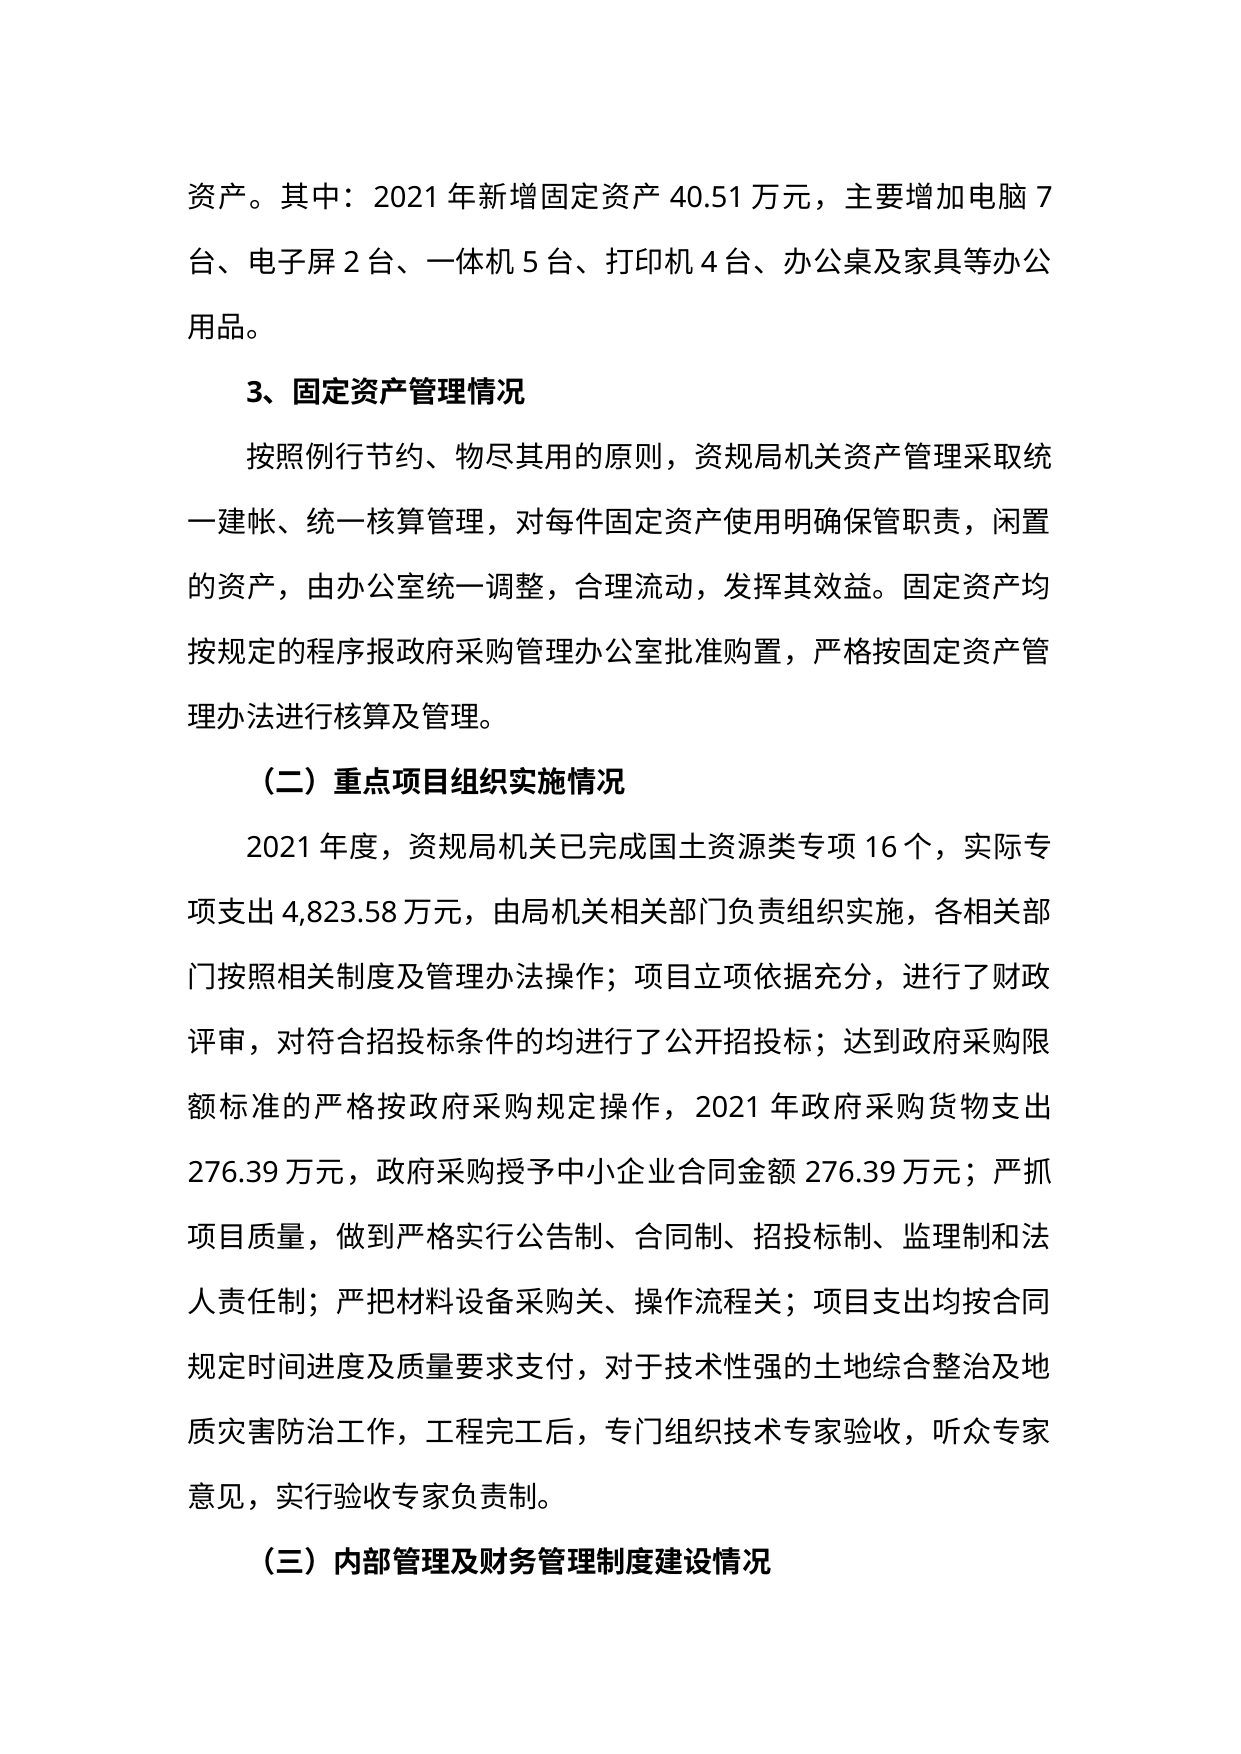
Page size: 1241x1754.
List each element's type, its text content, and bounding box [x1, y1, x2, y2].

list （二）重点项目组织实施情况 [187, 747, 1053, 812]
list （三）内部管理及财务管理制度建设情况 [187, 1527, 1053, 1592]
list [187, 162, 1053, 357]
list 按照例行节约、物尽其用的原则，资规局机关资产管理采取统一建帐、统一核算管理，对每件固定资产使用明确保管职责，闲置的资产，由办公室统一调整，合理流动，发挥其效益。固定资产均按规定的程序报政府采购管理办公室批准购置，严格按固定资产管理办法进行核算及管理。 [187, 422, 1053, 747]
list 2021年度，资规局机关已完成国土资源类专项16个，实际专项支出4,823.58万元，由局机关相关部门负责组织实施，各相关部门按照相关制度及管理办法操作；项目立项依据充分，进行了财政评审，对符合招投标条件的均进行了公开招投标；达到政府采购限额标准的严格按政府采购规定操作，2021年政府采购货物支出276.39万元，政府采购授予中小企业合同金额276.39万元；严抓项目质量，做到严格实行公告制、合同制、招投标制、监理制和法人责任制；严把材料设备采购关、操作流程关；项目支出均按合同规定时间进度及质量要求支付，对于技术性强的土地综合整治及地质灾害防治工作，工程完工后，专门组织技术专家验收，听众专家意见，实行验收专家负责制。 [187, 812, 1053, 1527]
list 固定资产管理情况 [187, 357, 1053, 422]
